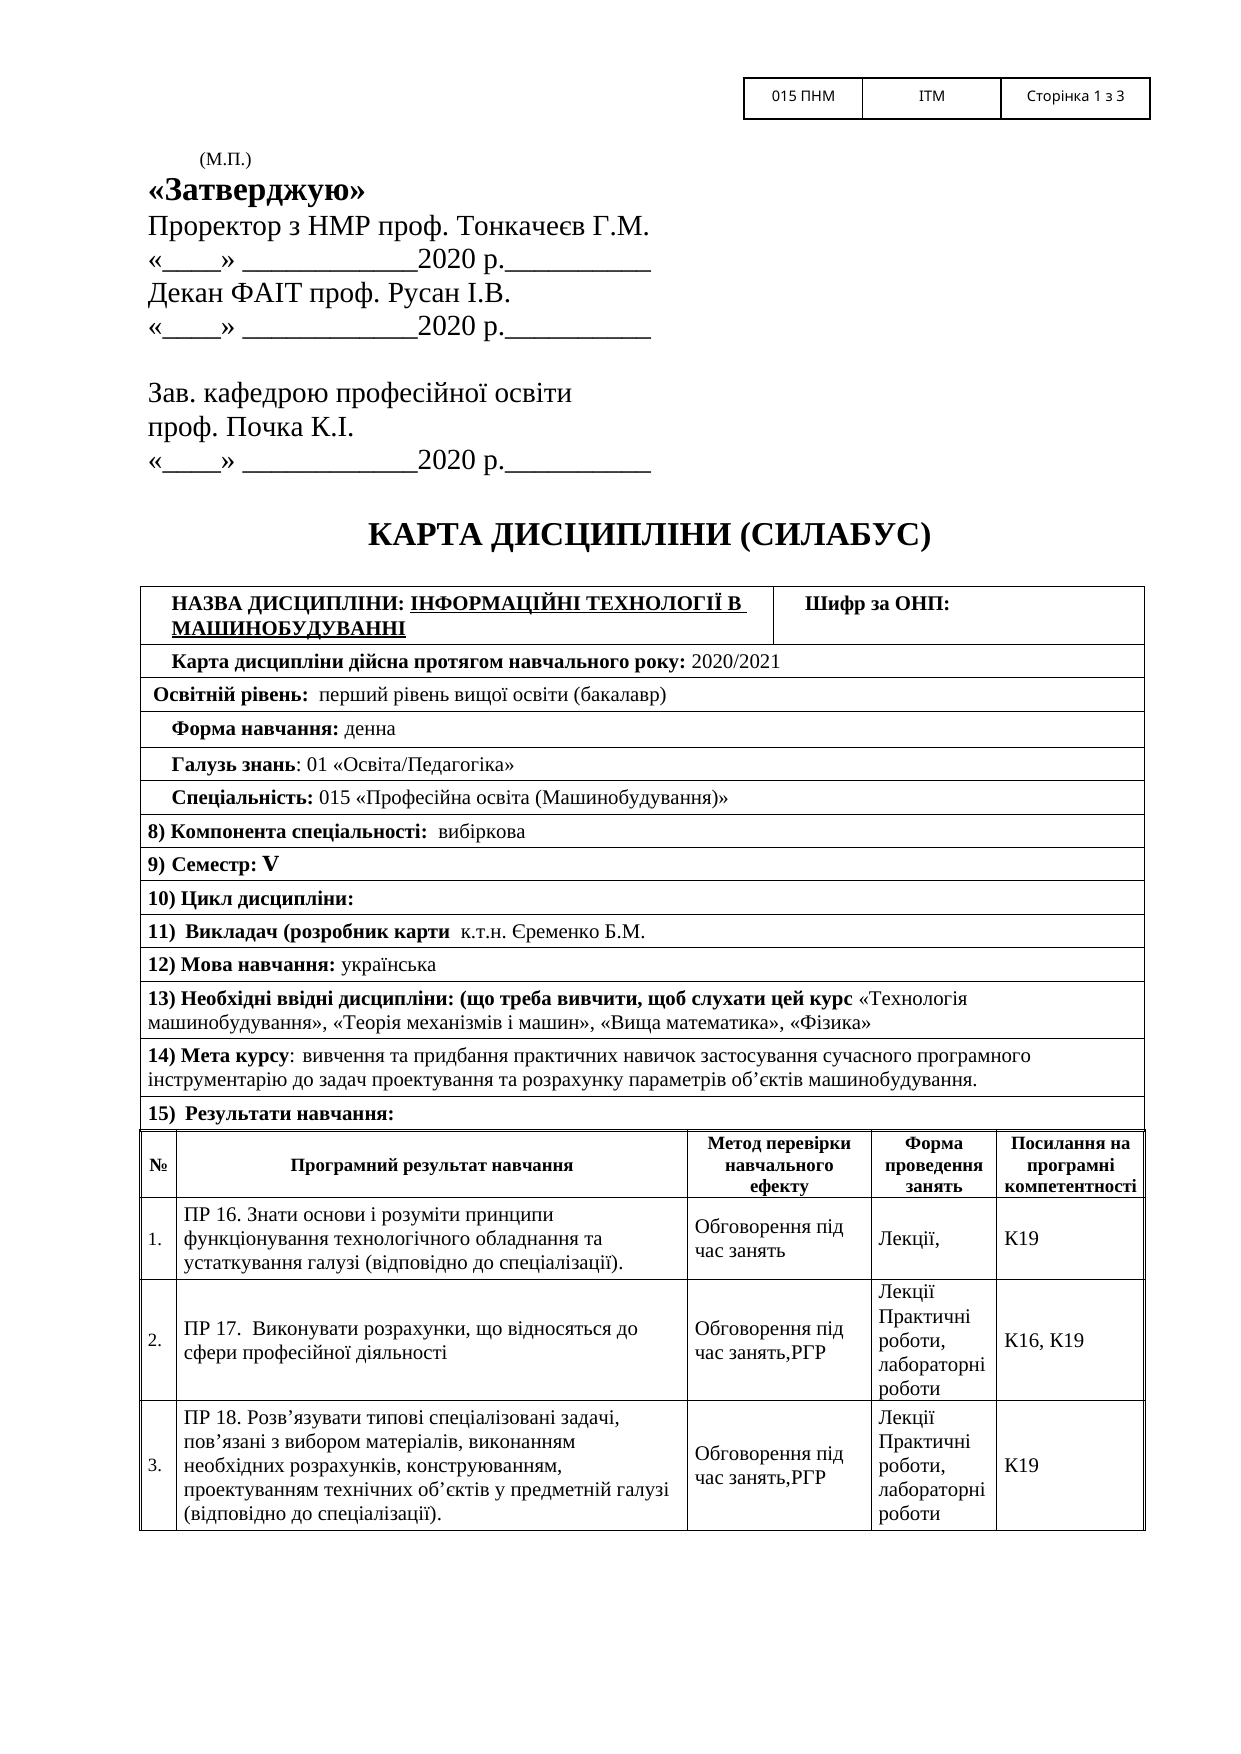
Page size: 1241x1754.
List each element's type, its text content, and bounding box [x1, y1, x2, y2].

text «____» ____________2020 р.__________ [148, 308, 1152, 342]
table_cell Програмний результат навчання [177, 1132, 687, 1197]
table_cell № [142, 1132, 176, 1197]
table_cell Посилання на програмні компетентності [997, 1132, 1143, 1197]
table_cell 10) Цикл дисципліни: [141, 881, 1144, 914]
table_cell Форма проведення занять [872, 1132, 996, 1197]
text Зав. кафедрою професійної освіти [148, 375, 1152, 409]
table_cell Лекції, [872, 1198, 996, 1278]
text Проректор з НМР проф. Тонкачеєв Г.М. [148, 208, 1152, 241]
table_cell Карта дисципліни дійсна протягом навчального року: 2020/2021 [141, 645, 1144, 677]
table_header Назва дисципліни: інформаційні технології в машинобудуванні [141, 587, 773, 644]
table_cell К16, К19 [997, 1280, 1143, 1400]
table_cell 9) Семестр: Ⅴ [141, 848, 1144, 880]
table_cell 8) Компонента спеціальності: вибіркова [141, 815, 1144, 847]
table_cell К19 [997, 1401, 1143, 1529]
table_cell Лекції Практичні роботи, лабораторні роботи [872, 1280, 996, 1400]
table_cell Метод перевірки навчального ефекту [688, 1132, 871, 1197]
table_cell 13) Необхідні ввідні дисципліни: (що треба вивчити, щоб слухати цей курс «Технологія машинобудування», «Теорія механізмів і машин», «Вища математика», «Фізика» [141, 982, 1144, 1038]
table_cell Форма навчання: денна [141, 712, 1144, 747]
text «____» ____________2020 р.__________ [148, 241, 1152, 275]
table_cell 11) Викладач (розробник карти к.т.н. Єременко Б.М. [141, 915, 1144, 947]
table_header Шифр за ОНП: [774, 587, 1144, 644]
text КАРТА ДИСЦИПЛІНИ (СИЛАБУС) [148, 514, 1152, 553]
table_cell 3. [142, 1401, 176, 1529]
text (М.П.) [148, 148, 1152, 169]
table_cell 15) Результати навчання: [141, 1097, 1144, 1129]
table_cell 12) Мова навчання: українська [141, 948, 1144, 981]
table_cell Освітній рівень: перший рівень вищої освіти (бакалавр) [141, 678, 1144, 711]
table_cell Обговорення під час занять,РГР [688, 1280, 871, 1400]
table_cell ПР 16. Знати основи і розуміти принципи функціонування технологічного обладнання та устаткування галузі (відповідно до спеціалізації). [177, 1198, 687, 1278]
text Декан ФАІТ проф. Русан І.В. [148, 275, 1152, 308]
text «____» ____________2020 р.__________ [148, 442, 1152, 476]
table_cell Обговорення під час занять [688, 1198, 871, 1278]
table_cell 2. [142, 1280, 176, 1400]
text проф. Почка К.І. [148, 409, 1152, 442]
table_cell 1. [142, 1198, 176, 1278]
table_cell Спеціальність: 015 «Професійна освіта (Машинобудування)» [141, 781, 1144, 813]
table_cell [688, 1401, 871, 1529]
table_cell Галузь знань: 01 «Освіта/Педагогіка» [141, 748, 1144, 780]
table_cell ПР 17. Виконувати розрахунки, що відносяться до сфери професійної діяльності [177, 1280, 687, 1400]
table_cell К19 [997, 1198, 1143, 1278]
table_cell ПР 18. Розв’язувати типові спеціалізовані задачі, пов’язані з вибором матеріалів, виконанням необхідних розрахунків, конструюванням, проектуванням технічних об’єктів у предметній галузі (відповідно до спеціалізації). [177, 1401, 687, 1529]
table_cell 14) Мета курсу: вивчення та придбання практичних навичок застосування сучасного програмного інструментарію до задач проектування та розрахунку параметрів об’єктів машинобудування. [141, 1039, 1144, 1096]
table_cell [872, 1401, 996, 1529]
text «Затверджую» [148, 169, 1152, 208]
